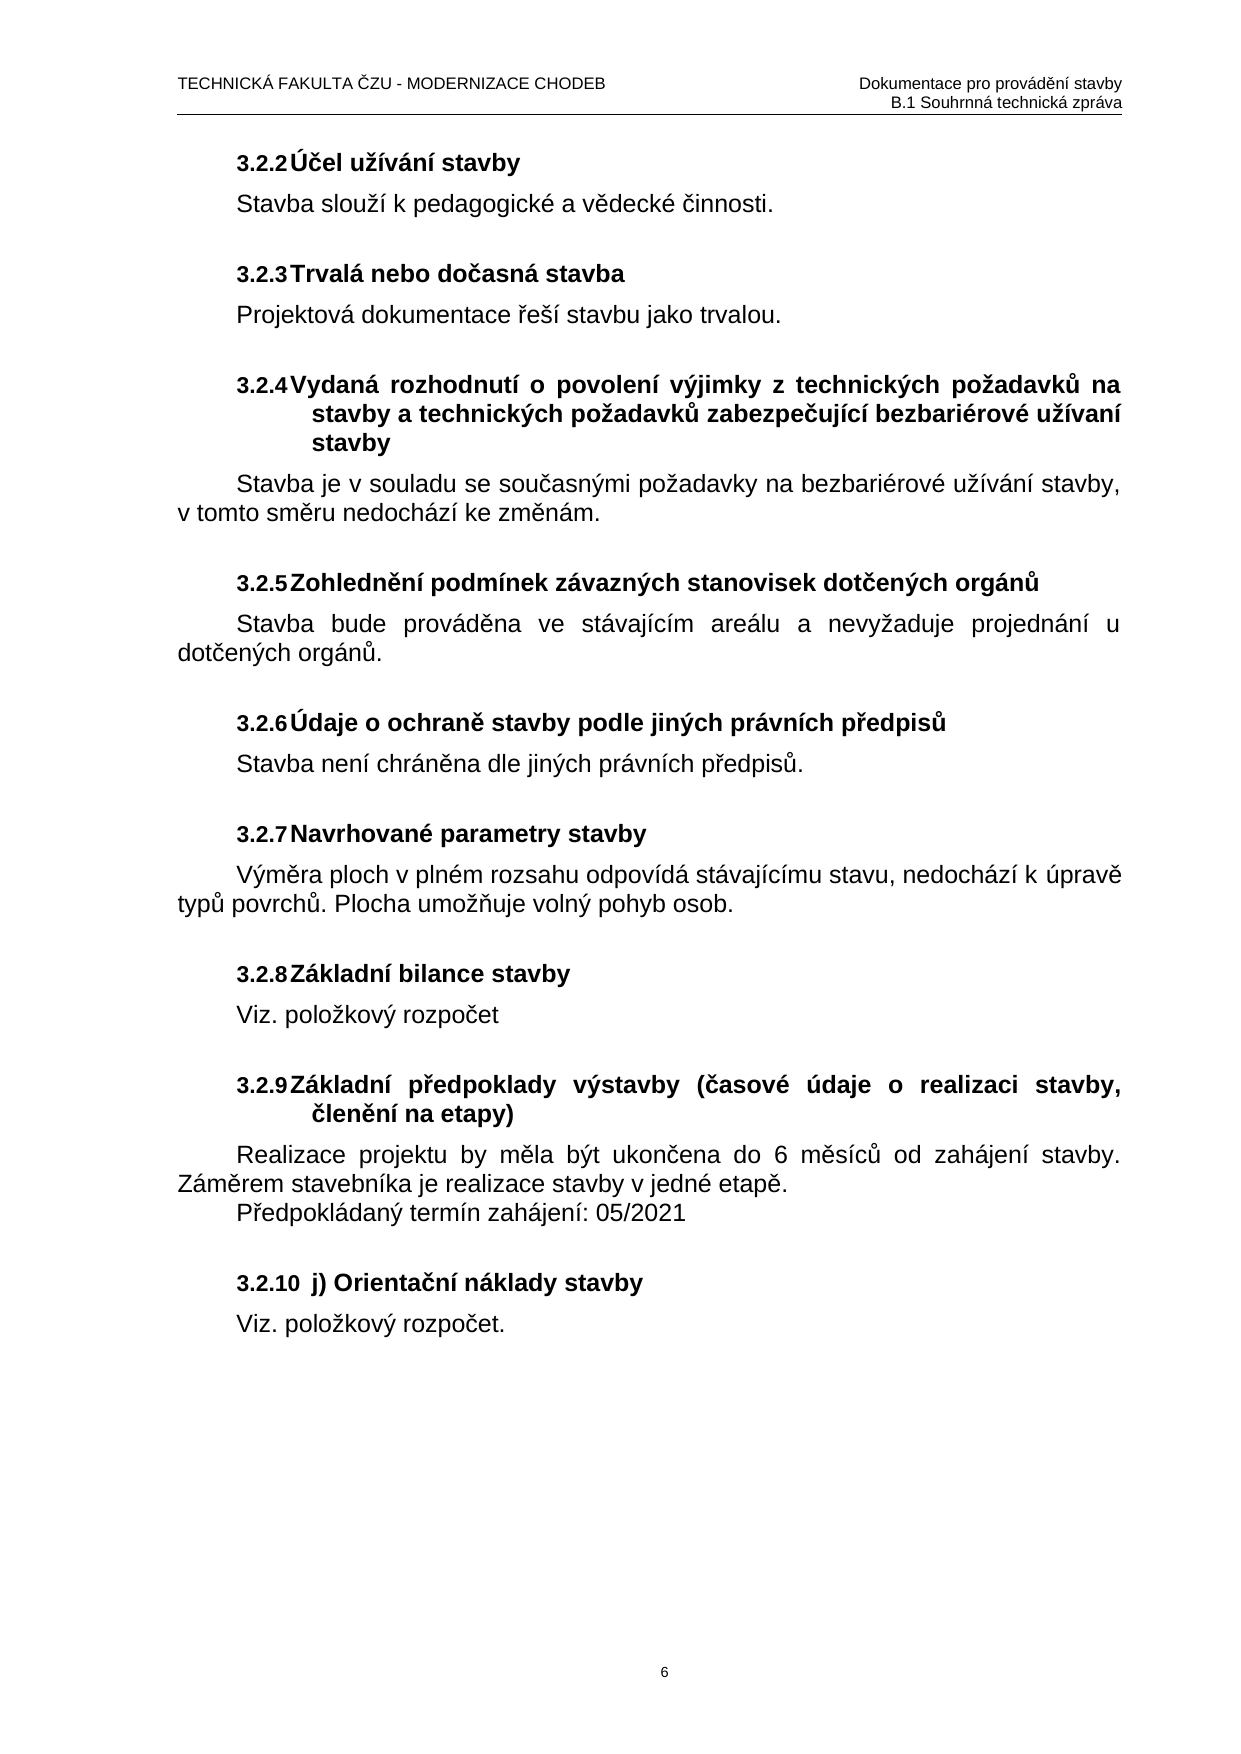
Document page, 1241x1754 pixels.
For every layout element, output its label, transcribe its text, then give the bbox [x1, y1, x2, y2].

subtitle Základní bilance stavby [236, 959, 1122, 988]
text Realizace projektu by měla být ukončena do 6 měsíců od zahájení stavby. Záměrem stavebníka je realizace stavby v jedné etapě. [177, 1140, 1122, 1198]
text Stavba je v souladu se současnými požadavky na bezbariérové užívání stavby, v tomto směru nedochází ke změnám. [177, 469, 1122, 526]
subtitle j) Orientační náklady stavby [236, 1268, 1122, 1296]
subtitle Údaje o ochraně stavby podle jiných právních předpisů [236, 708, 1122, 736]
text Stavba slouží k pedagogické a vědecké činnosti. [177, 189, 1122, 218]
text Viz. položkový rozpočet. [177, 1309, 1122, 1338]
text Stavba bude prováděna ve stávajícím areálu a nevyžaduje projednání u dotčených orgánů. [177, 609, 1122, 666]
subtitle Základní předpoklady výstavby (časové údaje o realizaci stavby, členění na etapy) [236, 1070, 1122, 1128]
text Předpokládaný termín zahájení: 05/2021 [177, 1198, 1122, 1226]
text Stavba není chráněna dle jiných právních předpisů. [177, 749, 1122, 778]
subtitle Zohlednění podmínek závazných stanovisek dotčených orgánů [236, 568, 1122, 596]
text Projektová dokumentace řeší stavbu jako trvalou. [177, 300, 1122, 329]
subtitle Trvalá nebo dočasná stavba [236, 259, 1122, 288]
subtitle Vydaná rozhodnutí o povolení výjimky z technických požadavků na stavby a technických požadavků zabezpečující bezbariérové užívaní stavby [236, 370, 1122, 456]
subtitle Navrhované parametry stavby [236, 819, 1122, 848]
subtitle Účel užívání stavby [236, 148, 1122, 176]
text Výměra ploch v plném rozsahu odpovídá stávajícímu stavu, nedochází k úpravě typů povrchů. Plocha umožňuje volný pohyb osob. [177, 860, 1122, 918]
text Viz. položkový rozpočet [177, 1000, 1122, 1029]
